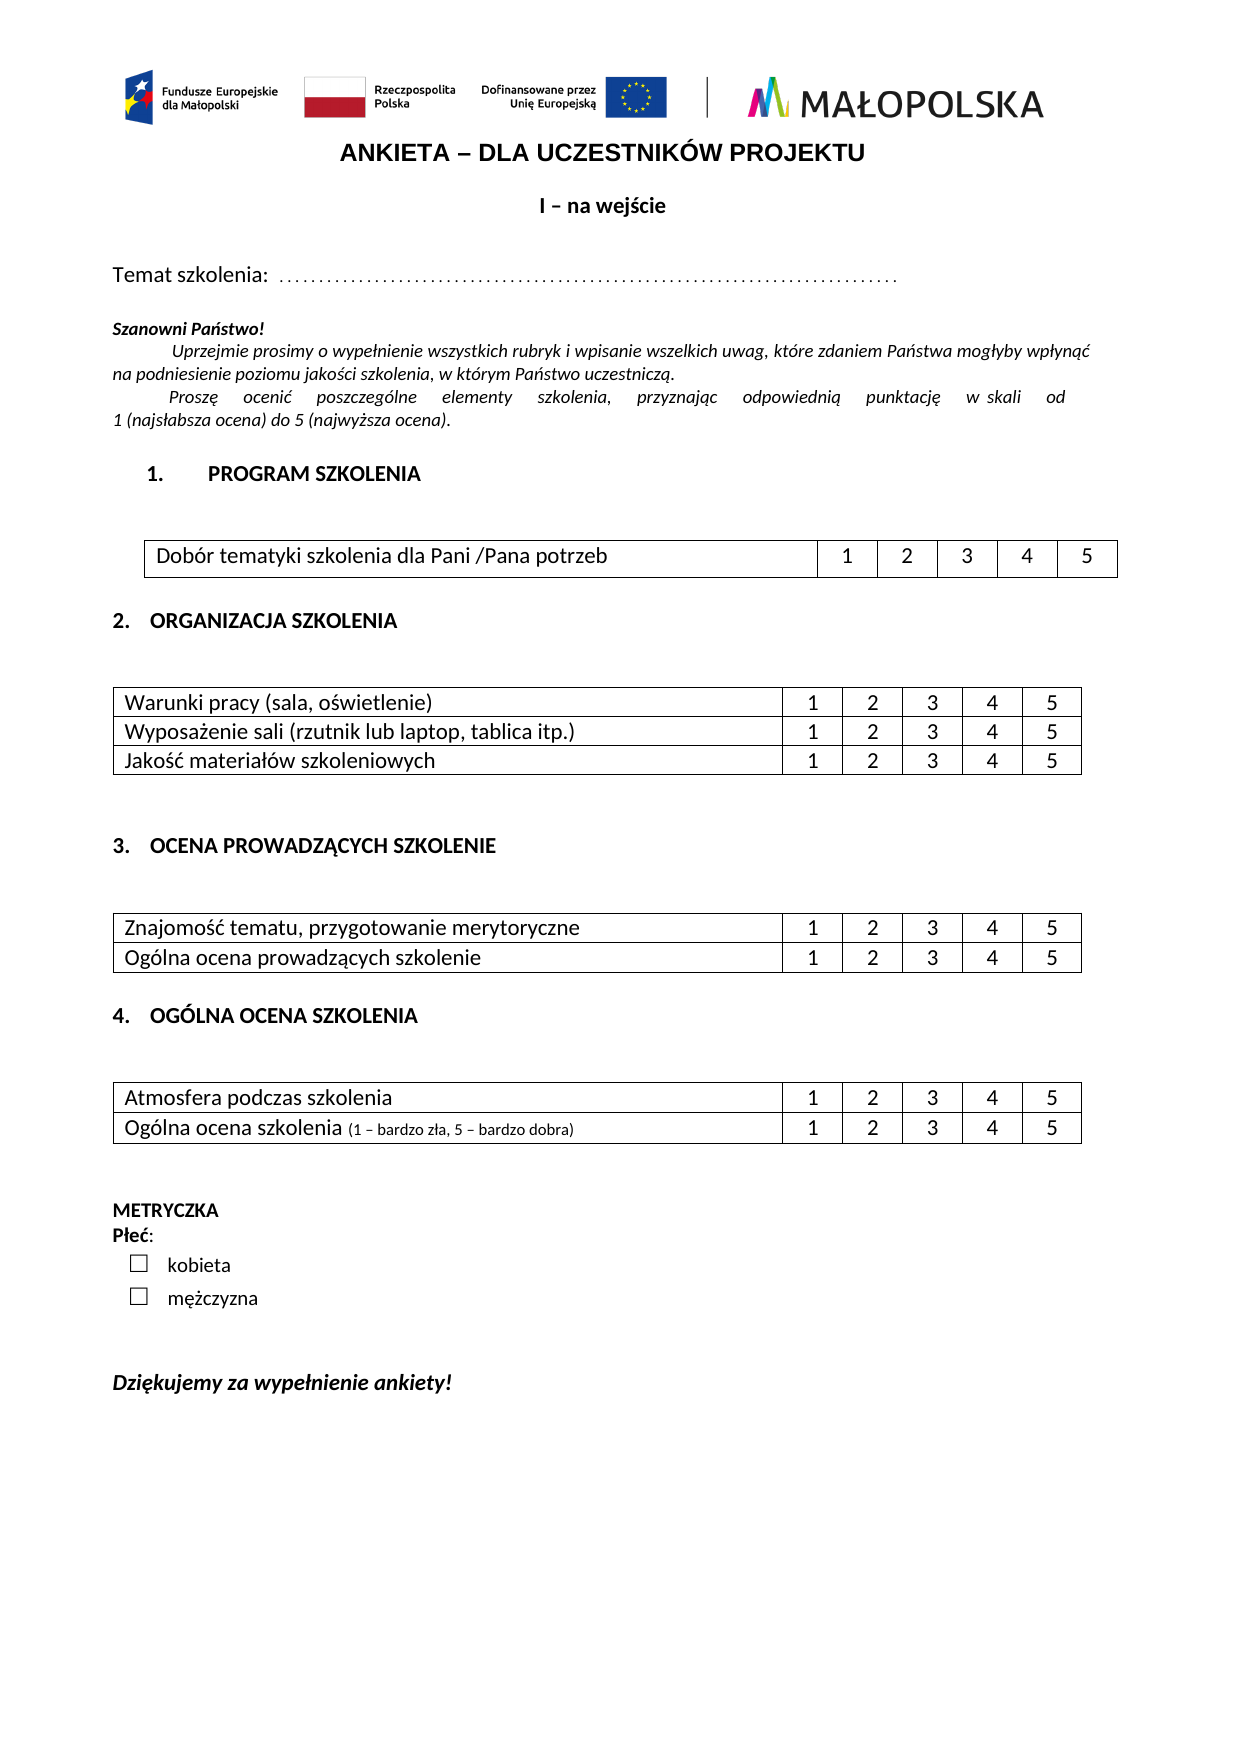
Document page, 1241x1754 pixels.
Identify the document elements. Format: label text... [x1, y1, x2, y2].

table_cell 5 [1023, 1113, 1081, 1143]
table_header 2 [843, 688, 902, 716]
table_header 2 [878, 541, 937, 577]
table_header 4 [998, 541, 1057, 577]
list PROGRAM SZKOLENIA [112, 459, 1093, 487]
text Płeć: [112, 1222, 566, 1248]
table_cell 1 [783, 943, 842, 972]
table_header 1 [783, 914, 842, 942]
table_cell Ogólna ocena szkolenia (1 – bardzo zła, 5 – bardzo dobra) [114, 1113, 782, 1143]
table_header 3 [903, 1083, 962, 1112]
table_cell 2 [843, 943, 902, 972]
table_header 2 [843, 914, 902, 942]
table_cell 4 [963, 717, 1022, 745]
text Uprzejmie prosimy o wypełnienie wszystkich rubryk i wpisanie wszelkich uwag, które zdaniem Państwa mogłyby wpłynąć na podniesienie poziomu jakości szkolenia, w którym Państwo uczestniczą. [112, 340, 1093, 386]
text Temat szkolenia: . . . . . . . . . . . . . . . . . . . . . . . . . . . . . . . . . . . . . . . . . . . . . . . . . . . . . . . . . . . . . . . . . . . . . . . . . . . . . . [112, 260, 1093, 288]
table_cell 1 [783, 717, 842, 745]
table_cell 5 [1023, 746, 1081, 774]
table_header 1 [783, 688, 842, 716]
text METRYCZKA [112, 1197, 566, 1222]
table_header 2 [843, 1083, 902, 1112]
table_header Atmosfera podczas szkolenia [114, 1083, 782, 1112]
table_cell Wyposażenie sali (rzutnik lub laptop, tablica itp.) [114, 717, 782, 745]
table_header 1 [783, 1083, 842, 1112]
picture [112, 56, 1058, 138]
table_header 4 [963, 1083, 1022, 1112]
table_header 3 [903, 688, 962, 716]
table_header Dobór tematyki szkolenia dla Pani /Pana potrzeb [145, 541, 817, 577]
text I – na wejście [112, 191, 1093, 219]
table_cell Ogólna ocena prowadzących szkolenie [114, 943, 782, 972]
list OGÓLNA OCENA SZKOLENIA [112, 1001, 1093, 1029]
table_cell 5 [1023, 943, 1081, 972]
text Szanowni Państwo! [112, 317, 1093, 340]
table_header 4 [963, 688, 1022, 716]
text Proszę ocenić poszczególne elementy szkolenia, przyznając odpowiednią punktację w skali od 1 (najsłabsza ocena) do 5 (najwyższa ocena). [112, 386, 1093, 431]
table_cell 1 [783, 746, 842, 774]
table_cell 4 [963, 943, 1022, 972]
table_cell 3 [903, 943, 962, 972]
table_header 5 [1023, 1083, 1081, 1112]
table_cell Jakość materiałów szkoleniowych [114, 746, 782, 774]
text ANKIETA – DLA UCZESTNIKÓW PROJEKTU [112, 137, 1093, 166]
table_cell 1 [783, 1113, 842, 1143]
table_cell 3 [903, 746, 962, 774]
list kobieta [130, 1248, 566, 1281]
table_header 1 [818, 541, 877, 577]
list ORGANIZACJA SZKOLENIA [112, 606, 1093, 634]
table_cell 4 [963, 1113, 1022, 1143]
table_cell 4 [963, 746, 1022, 774]
table_header 3 [903, 914, 962, 942]
table_cell 5 [1023, 717, 1081, 745]
table_cell 2 [843, 746, 902, 774]
list mężczyzna [130, 1281, 566, 1314]
table_cell 2 [843, 717, 902, 745]
table_header 5 [1023, 688, 1081, 716]
table_header Znajomość tematu, przygotowanie merytoryczne [114, 914, 782, 942]
table_header 4 [963, 914, 1022, 942]
table_cell 2 [843, 1113, 902, 1143]
table_header 3 [938, 541, 997, 577]
table_cell 3 [903, 717, 962, 745]
table_cell 3 [903, 1113, 962, 1143]
table_header 5 [1058, 541, 1117, 577]
text Dziękujemy za wypełnienie ankiety! [112, 1368, 566, 1396]
table_header Warunki pracy (sala, oświetlenie) [114, 688, 782, 716]
list OCENA PROWADZĄCYCH SZKOLENIE [112, 831, 1093, 859]
table_header 5 [1023, 914, 1081, 942]
